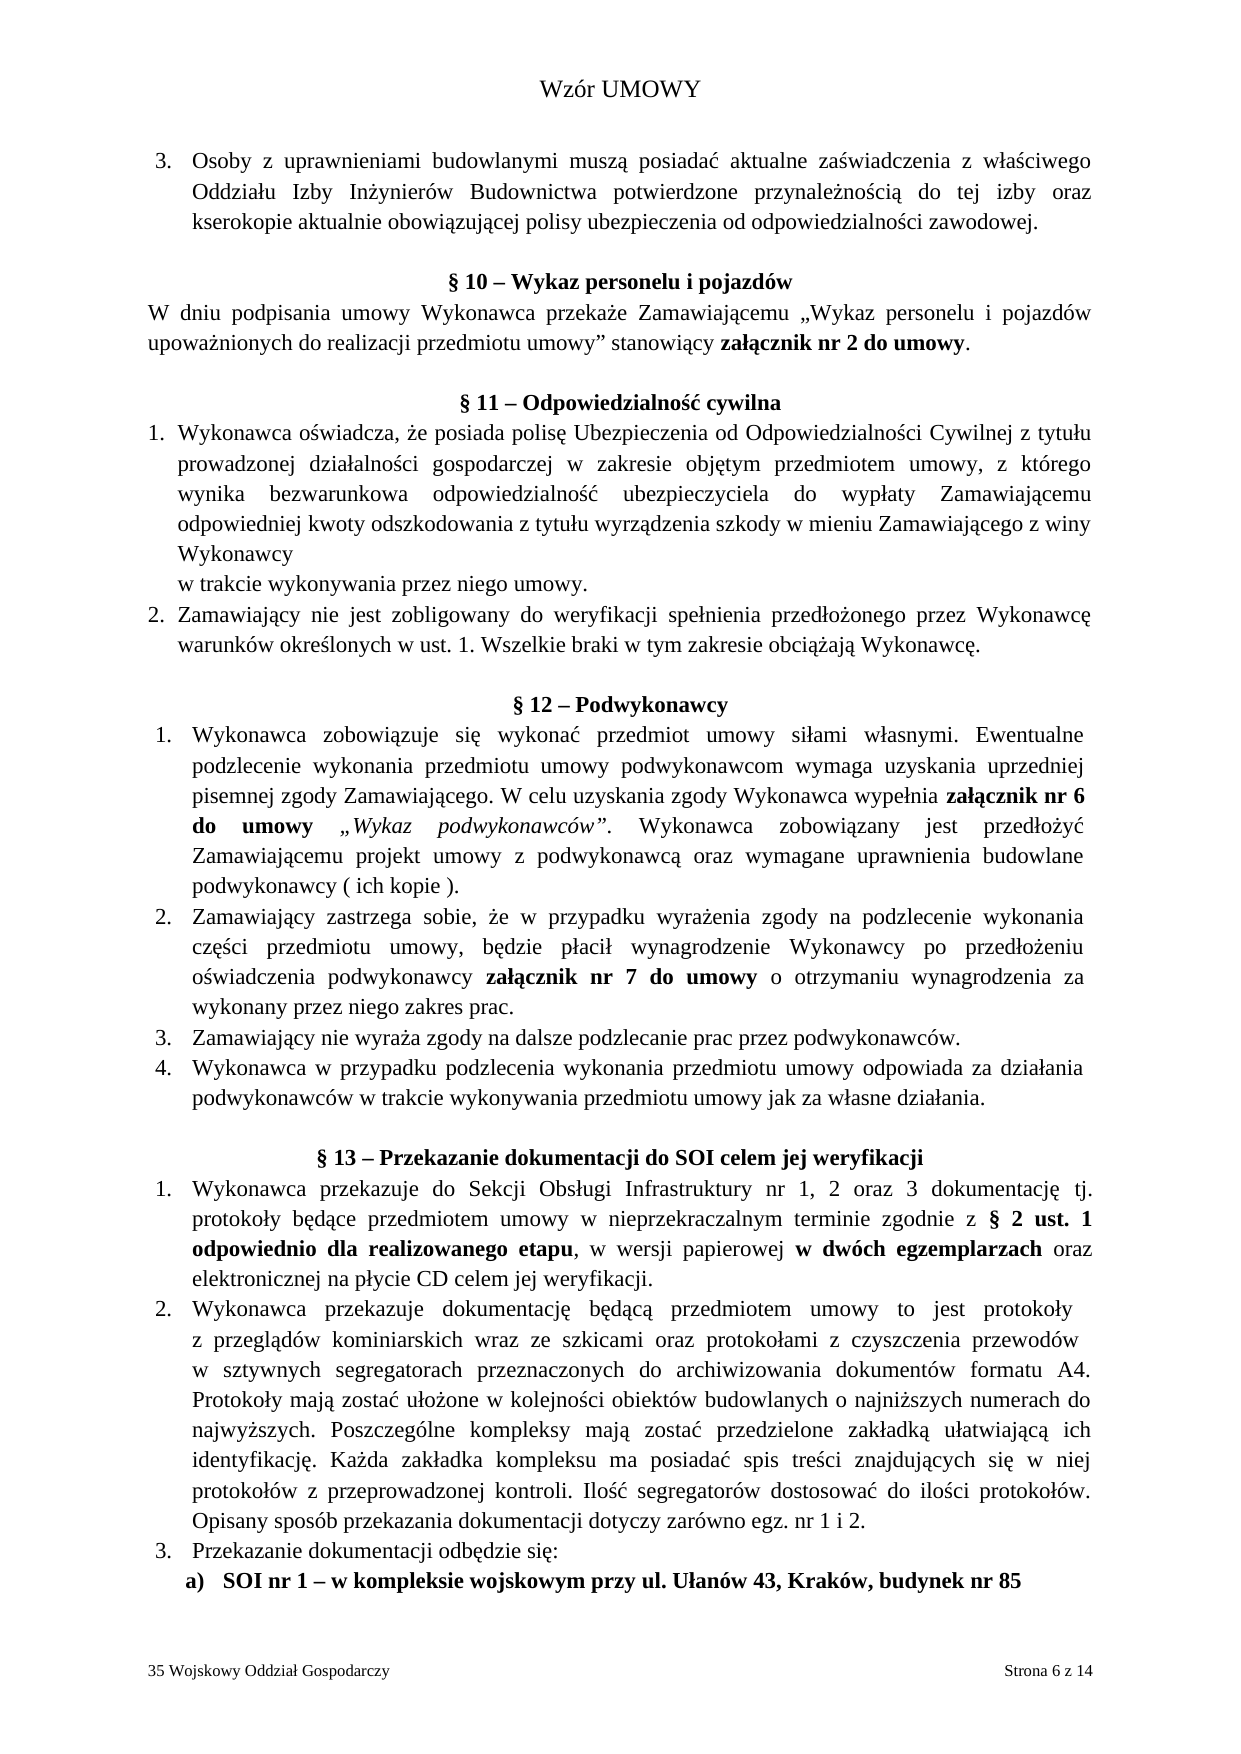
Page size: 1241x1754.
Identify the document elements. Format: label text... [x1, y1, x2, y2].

list Wykonawca przekazuje do Sekcji Obsługi Infrastruktury nr 1, 2 oraz 3 dokumentację tj. protokoły będące przedmiotem umowy w nieprzekraczalnym terminie zgodnie z § 2 ust. 1 odpowiednio dla realizowanego etapu, w wersji papierowej w dwóch egzemplarzach oraz elektronicznej na płycie CD celem jej weryfikacji. [155, 1175, 1093, 1292]
text W dniu podpisania umowy Wykonawca przekaże Zamawiającemu „Wykaz personelu i pojazdów upoważnionych do realizacji przedmiotu umowy” stanowiący załącznik nr 2 do umowy. [148, 299, 1093, 355]
text § 11 – Odpowiedzialność cywilna [148, 389, 1093, 416]
list Zamawiający zastrzega sobie, że w przypadku wyrażenia zgody na podzlecenie wykonania części przedmiotu umowy, będzie płacił wynagrodzenie Wykonawcy po przedłożeniu oświadczenia podwykonawcy załącznik nr 7 do umowy o otrzymaniu wynagrodzenia za wykonany przez niego zakres prac. [155, 903, 1085, 1020]
list Wykonawca przekazuje dokumentację będącą przedmiotem umowy to jest protokoły z przeglądów kominiarskich wraz ze szkicami oraz protokołami z czyszczenia przewodów w sztywnych segregatorach przeznaczonych do archiwizowania dokumentów formatu A4. Protokoły mają zostać ułożone w kolejności obiektów budowlanych o najniższych numerach do najwyższych. Poszczególne kompleksy mają zostać przedzielone zakładką ułatwiającą ich identyfikację. Każda zakładka kompleksu ma posiadać spis treści znajdujących się w niej protokołów z przeprowadzonej kontroli. Ilość segregatorów dostosować do ilości protokołów. Opisany sposób przekazania dokumentacji dotyczy zarówno egz. nr 1 i 2. [155, 1296, 1093, 1533]
text § 13 – Przekazanie dokumentacji do SOI celem jej weryfikacji [148, 1144, 1093, 1171]
list Zamawiający nie jest zobligowany do weryfikacji spełnienia przedłożonego przez Wykonawcę warunków określonych w ust. 1. Wszelkie braki w tym zakresie obciążają Wykonawcę. [148, 601, 1093, 657]
list Wykonawca w przypadku podzlecenia wykonania przedmiotu umowy odpowiada za działania podwykonawców w trakcie wykonywania przedmiotu umowy jak za własne działania. [155, 1054, 1085, 1110]
text § 12 – Podwykonawcy [148, 691, 1093, 718]
list Osoby z uprawnieniami budowlanymi muszą posiadać aktualne zaświadczenia z właściwego Oddziału Izby Inżynierów Budownictwa potwierdzone przynależnością do tej izby oraz kserokopie aktualnie obowiązującej polisy ubezpieczenia od odpowiedzialności zawodowej. [155, 148, 1093, 234]
list Przekazanie dokumentacji odbędzie się: [155, 1537, 1093, 1563]
list Wykonawca zobowiązuje się wykonać przedmiot umowy siłami własnymi. Ewentualne podzlecenie wykonania przedmiotu umowy podwykonawcom wymaga uzyskania uprzedniej pisemnej zgody Zamawiającego. W celu uzyskania zgody Wykonawca wypełnia załącznik nr 6 do umowy „Wykaz podwykonawców”. Wykonawca zobowiązany jest przedłożyć Zamawiającemu projekt umowy z podwykonawcą oraz wymagane uprawnienia budowlane podwykonawcy ( ich kopie ). [155, 722, 1085, 899]
list SOI nr 1 – w kompleksie wojskowym przy ul. Ułanów 43, Kraków, budynek nr 85 [185, 1567, 1093, 1594]
list Wykonawca oświadcza, że posiada polisę Ubezpieczenia od Odpowiedzialności Cywilnej z tytułu prowadzonej działalności gospodarczej w zakresie objętym przedmiotem umowy, z którego wynika bezwarunkowa odpowiedzialność ubezpieczyciela do wypłaty Zamawiającemu odpowiedniej kwoty odszkodowania z tytułu wyrządzenia szkody w mieniu Zamawiającego z winy Wykonawcy w trakcie wykonywania przez niego umowy. [148, 419, 1093, 597]
text § 10 – Wykaz personelu i pojazdów [148, 268, 1093, 295]
list Zamawiający nie wyraża zgody na dalsze podzlecanie prac przez podwykonawców. [155, 1024, 1085, 1050]
